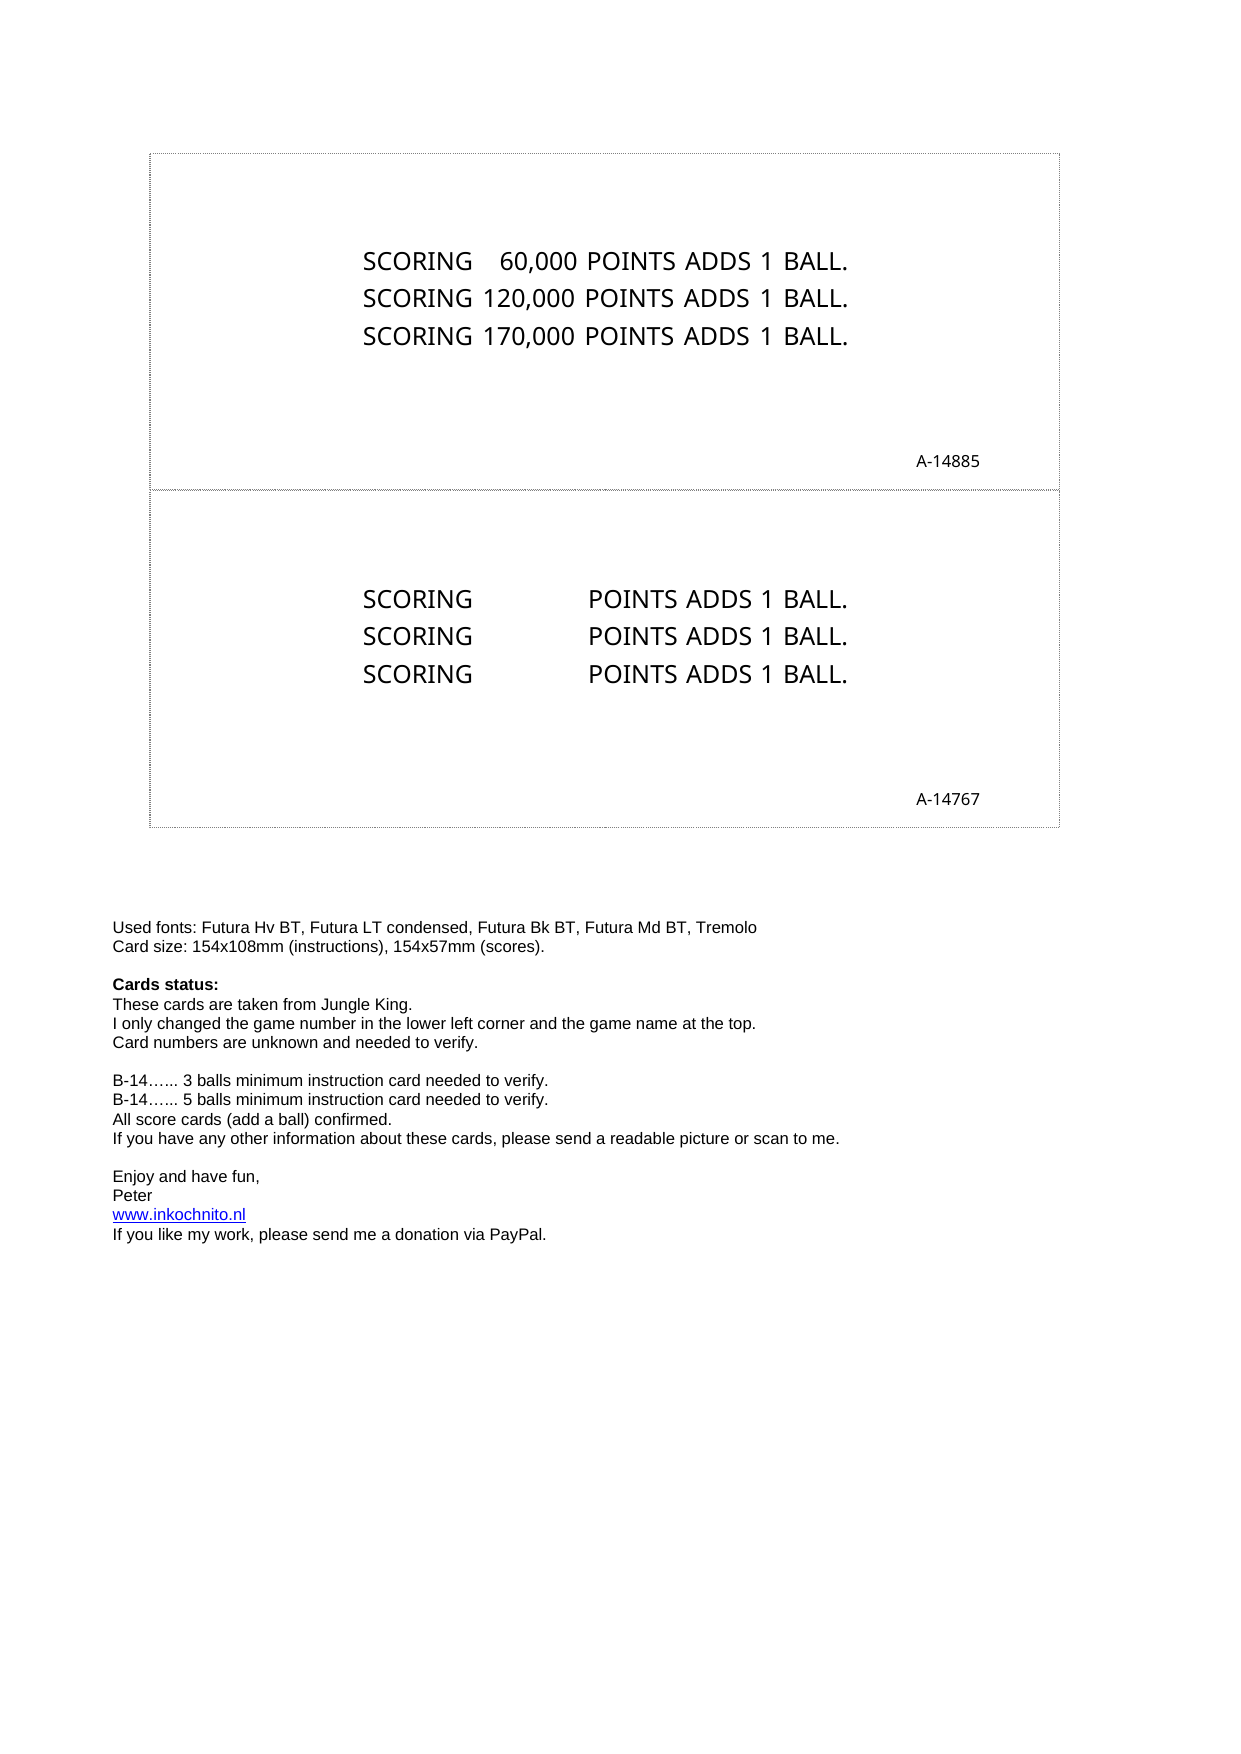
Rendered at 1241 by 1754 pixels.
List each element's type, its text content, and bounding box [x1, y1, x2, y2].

text www.inkochnito.nl [112, 1205, 1144, 1224]
text B-14…... 5 balls minimum instruction card needed to verify. [112, 1090, 1144, 1109]
text If you like my work, please send me a donation via PayPal. [112, 1224, 1144, 1243]
text B-14…... 3 balls minimum instruction card needed to verify. [112, 1071, 1144, 1090]
text If you have any other information about these cards, please send a readable picture or scan to me. [112, 1128, 1144, 1148]
text Card numbers are unknown and needed to verify. [112, 1033, 1144, 1052]
text Used fonts: Futura Hv BT, Futura LT condensed, Futura Bk BT, Futura Md BT, Tremolo [112, 918, 1144, 937]
text Peter [112, 1186, 1144, 1205]
text Card size: 154x108mm (instructions), 154x57mm (scores). [112, 937, 1144, 956]
text Cards status: [112, 975, 1144, 994]
text Enjoy and have fun, [112, 1167, 1144, 1186]
text All score cards (add a ball) confirmed. [112, 1109, 1144, 1128]
text These cards are taken from Jungle King. I only changed the game number in the lower left corner and the game name at the top. [112, 994, 1144, 1033]
